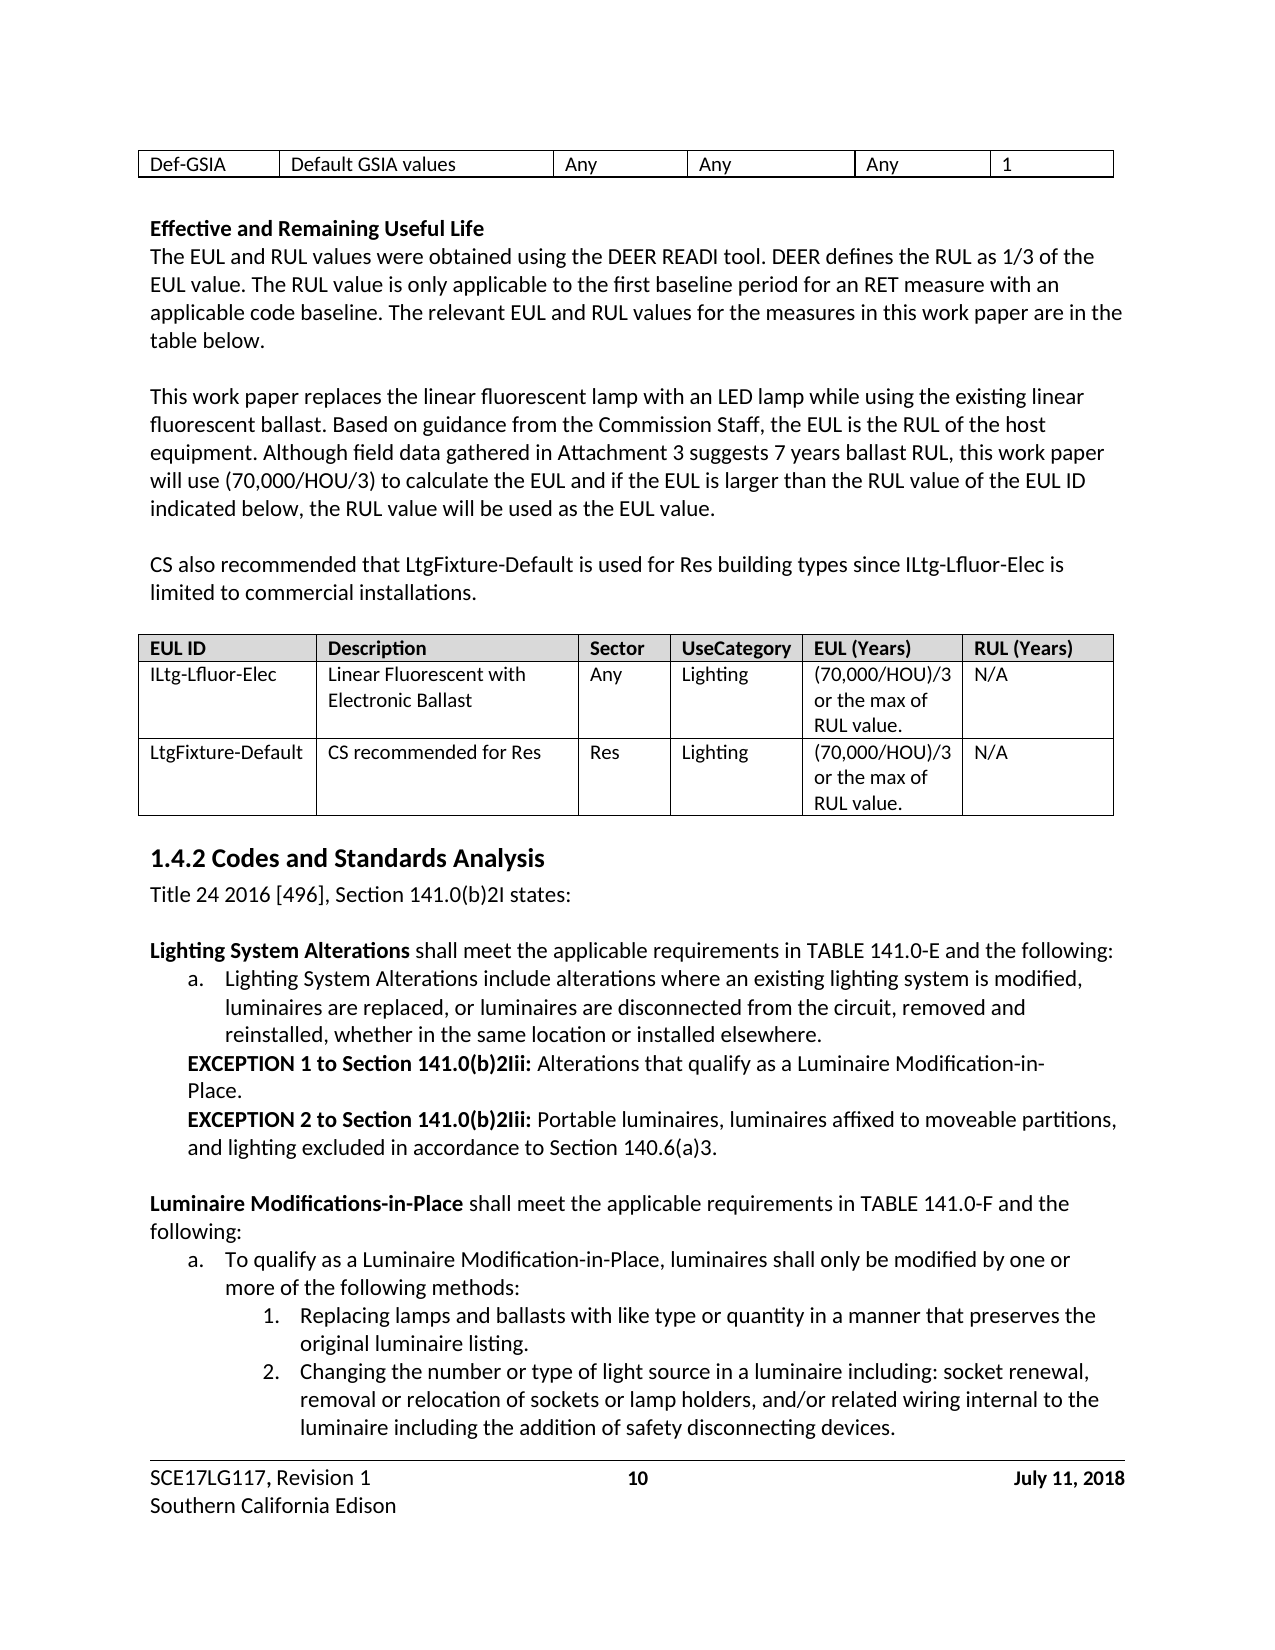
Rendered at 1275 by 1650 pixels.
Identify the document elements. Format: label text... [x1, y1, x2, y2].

table_cell Linear Fluorescent with Electronic Ballast [317, 662, 578, 738]
table_header UseCategory [671, 635, 802, 661]
text Place. [187, 1077, 1125, 1105]
list Lighting System Alterations include alterations where an existing lighting system is modified, luminaires are replaced, or luminaires are disconnected from the circuit, removed and reinstalled, whether in the same location or installed elsewhere. [187, 964, 1125, 1049]
table_cell Any [554, 151, 687, 176]
text Title 24 2016 [496], Section 141.0(b)2I states: [150, 881, 1125, 908]
table_cell 1 [991, 151, 1113, 176]
subtitle 1.4.2 Codes and Standards Analysis [150, 841, 1125, 874]
text EXCEPTION 2 to Section 141.0(b)2Iii: Portable luminaires, luminaires affixed to moveable partitions, and lighting excluded in accordance to Section 140.6(a)3. [187, 1105, 1125, 1161]
table_cell LtgFixture-Default [139, 739, 316, 815]
table_cell CS recommended for Res [317, 739, 578, 815]
list To qualify as a Luminaire Modification-in-Place, luminaires shall only be modified by one or more of the following methods: [187, 1245, 1125, 1301]
table_cell N/A [963, 739, 1113, 815]
table_cell Lighting [671, 662, 802, 738]
text EXCEPTION 1 to Section 141.0(b)2Iii: Alterations that qualify as a Luminaire Modification-in- [187, 1049, 1125, 1077]
text This work paper replaces the linear fluorescent lamp with an LED lamp while using the existing linear fluorescent ballast. Based on guidance from the Commission Staff, the EUL is the RUL of the host equipment. Although field data gathered in Attachment 3 suggests 7 years ballast RUL, this work paper will use (70,000/HOU/3) to calculate the EUL and if the EUL is larger than the RUL value of the EUL ID indicated below, the RUL value will be used as the EUL value. [150, 382, 1125, 522]
table_header RUL (Years) [963, 635, 1113, 661]
table_cell Any [688, 151, 854, 176]
text The EUL and RUL values were obtained using the DEER READI tool. DEER defines the RUL as 1/3 of the EUL value. The RUL value is only applicable to the first baseline period for an RET measure with an applicable code baseline. The relevant EUL and RUL values for the measures in this work paper are in the table below. [150, 242, 1125, 354]
text Lighting System Alterations shall meet the applicable requirements in TABLE 141.0-E and the following: [150, 937, 1125, 964]
table_cell ILtg-Lfluor-Elec [139, 662, 316, 738]
table_cell Default GSIA values [280, 151, 553, 176]
table_cell Any [579, 662, 670, 738]
table_cell (70,000/HOU)/3 or the max of RUL value. [803, 662, 962, 738]
table_header EUL ID [139, 635, 316, 661]
text Effective and Remaining Useful Life [150, 214, 1125, 242]
table_header Description [317, 635, 578, 661]
table_cell (70,000/HOU)/3 or the max of RUL value. [803, 739, 962, 815]
table_cell Res [579, 739, 670, 815]
list Changing the number or type of light source in a luminaire including: socket renewal, removal or relocation of sockets or lamp holders, and/or related wiring internal to the luminaire including the addition of safety disconnecting devices. [262, 1357, 1125, 1441]
table_cell Any [856, 151, 990, 176]
table_cell N/A [963, 662, 1113, 738]
list Replacing lamps and ballasts with like type or quantity in a manner that preserves the original luminaire listing. [262, 1301, 1125, 1357]
table_header EUL (Years) [803, 635, 962, 661]
table_cell Def-GSIA [139, 151, 279, 176]
table_cell Lighting [671, 739, 802, 815]
table_header Sector [579, 635, 670, 661]
text CS also recommended that LtgFixture-Default is used for Res building types since ILtg-Lfluor-Elec is limited to commercial installations. [150, 550, 1125, 606]
text Luminaire Modifications-in-Place shall meet the applicable requirements in TABLE 141.0-F and the following: [150, 1189, 1125, 1245]
